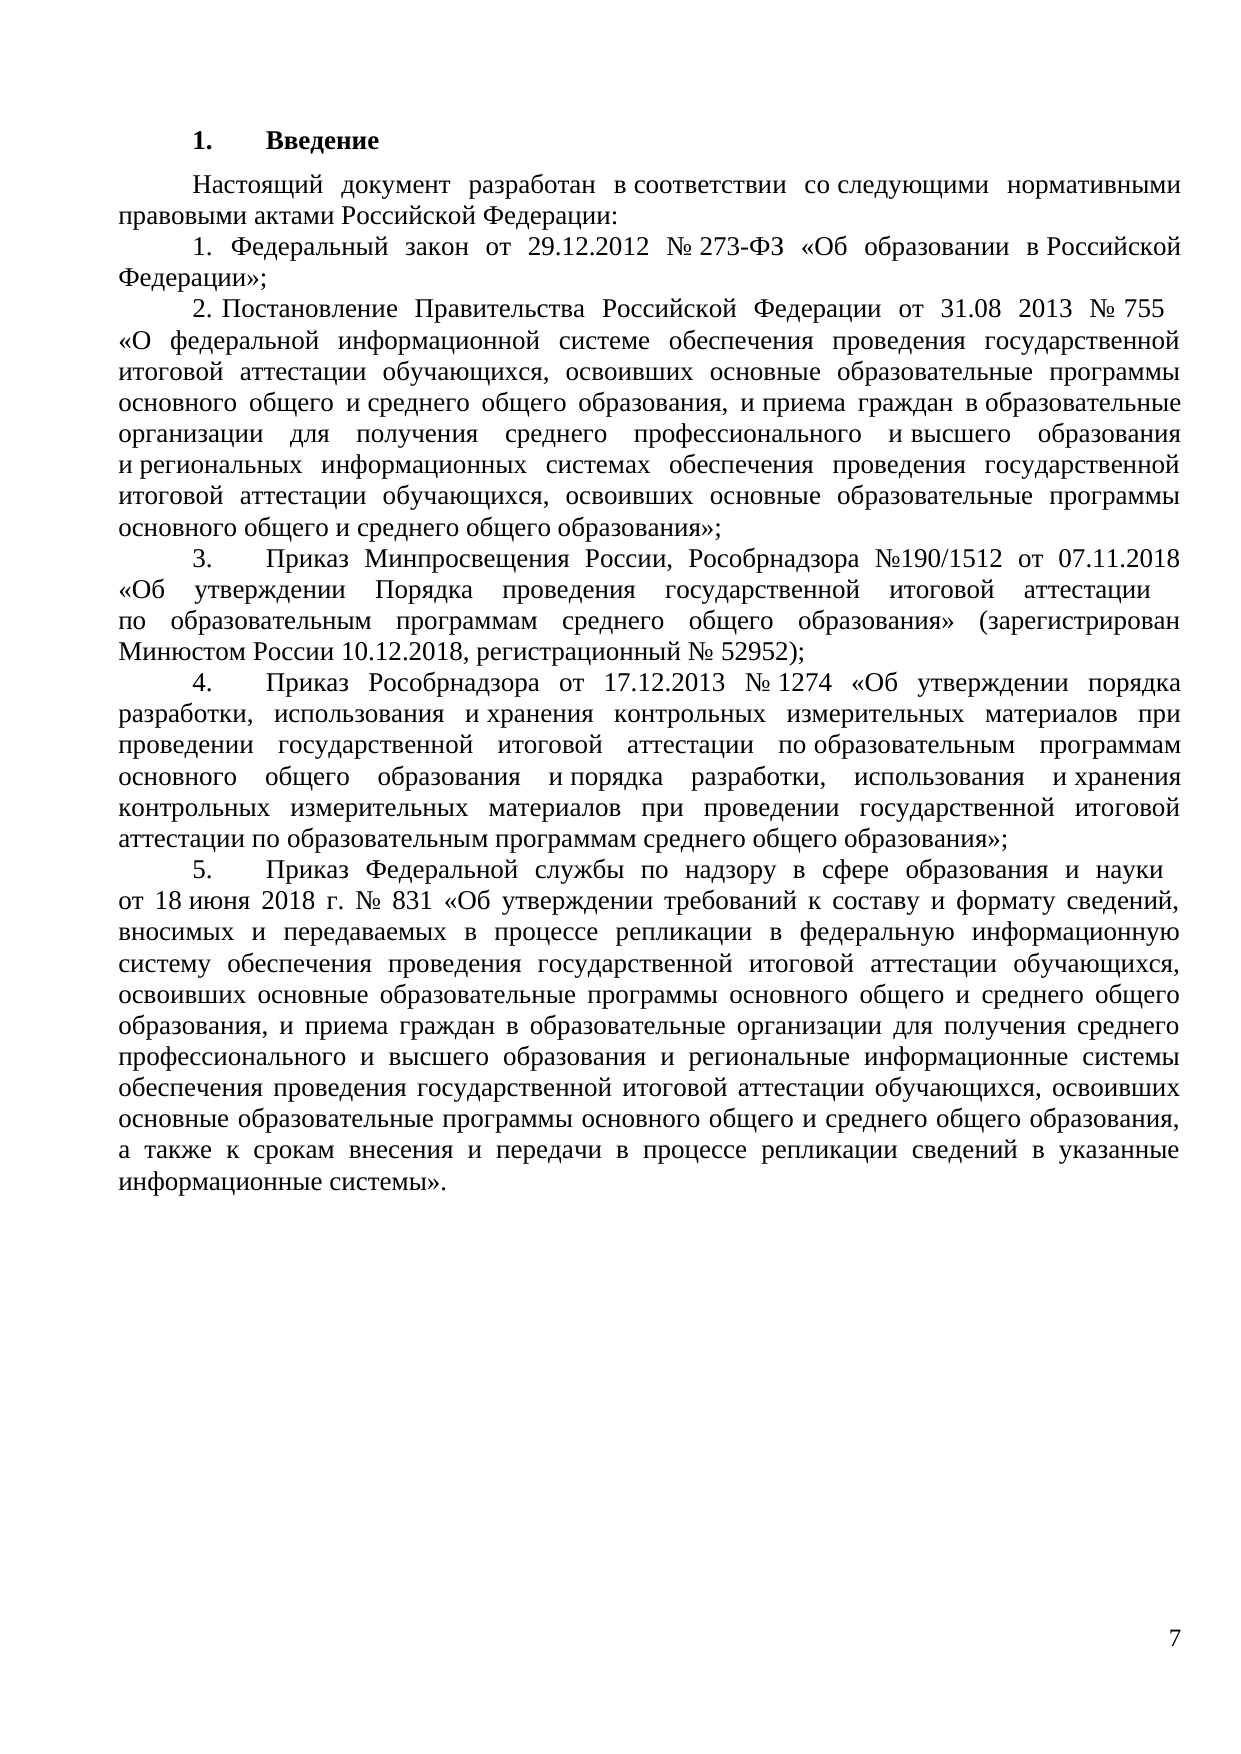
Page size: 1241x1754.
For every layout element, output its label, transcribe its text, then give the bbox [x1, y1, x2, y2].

list Федеральный закон от 29.12.2012 № 273-ФЗ «Об образовании в Российской Федерации»; [118, 230, 1181, 293]
list Приказ Минпросвещения России, Рособрнадзора №190/1512 от 07.11.2018 «Об утверждении Порядка проведения государственной итоговой аттестации по образовательным программам среднего общего образования» (зарегистрирован Минюстом России 10.12.2018, регистрационный № 52952); [118, 542, 1181, 666]
subtitle Введение [118, 124, 1181, 156]
list Постановление Правительства Российской Федерации от 31.08 2013 № 755 «О федеральной информационной системе обеспечения проведения государственной итоговой аттестации обучающихся, освоивших основные образовательные программы основного общего и среднего общего образования, и приема граждан в образовательные организации для получения среднего профессионального и высшего образования и региональных информационных системах обеспечения проведения государственной итоговой аттестации обучающихся, освоивших основные образовательные программы основного общего и среднего общего образования»; [118, 293, 1181, 542]
text Настоящий документ разработан в соответствии со следующими нормативными правовыми актами Российской Федерации: [118, 168, 1181, 230]
list Приказ Федеральной службы по надзору в сфере образования и науки от 18 июня 2018 г. № 831 «Об утверждении требований к составу и формату сведений, вносимых и передаваемых в процессе репликации в федеральную информационную систему обеспечения проведения государственной итоговой аттестации обучающихся, освоивших основные образовательные программы основного общего и среднего общего образования, и приема граждан в образовательные организации для получения среднего профессионального и высшего образования и региональные информационные системы обеспечения проведения государственной итоговой аттестации обучающихся, освоивших основные образовательные программы основного общего и среднего общего образования, а также к срокам внесения и передачи в процессе репликации сведений в указанные информационные системы». [118, 853, 1181, 1196]
list Приказ Рособрнадзора от 17.12.2013 № 1274 «Об утверждении порядка разработки, использования и хранения контрольных измерительных материалов при проведении государственной итоговой аттестации по образовательным программам основного общего образования и порядка разработки, использования и хранения контрольных измерительных материалов при проведении государственной итоговой аттестации по образовательным программам среднего общего образования»; [118, 666, 1181, 853]
